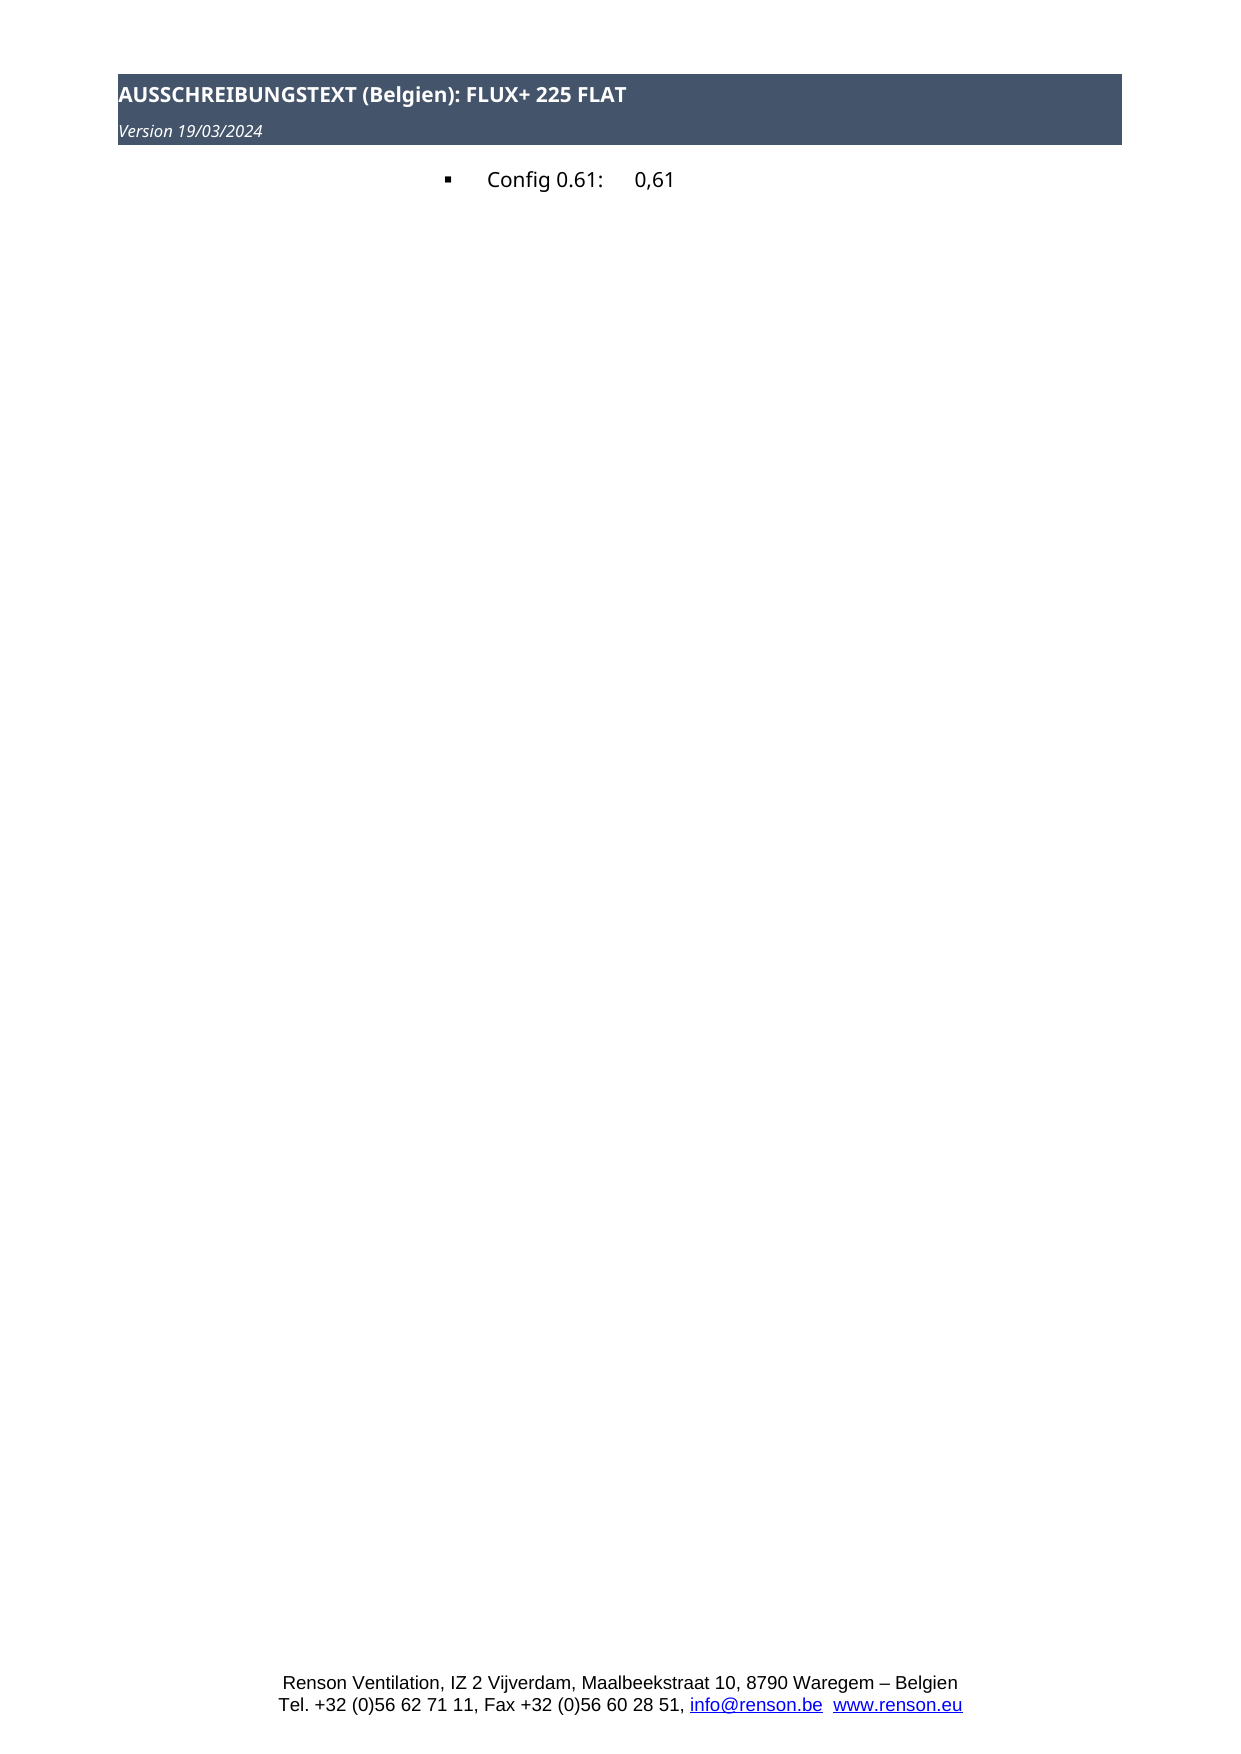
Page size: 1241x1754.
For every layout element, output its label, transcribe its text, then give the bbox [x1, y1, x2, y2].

list Config 0.61: 0,61 [443, 164, 1122, 193]
